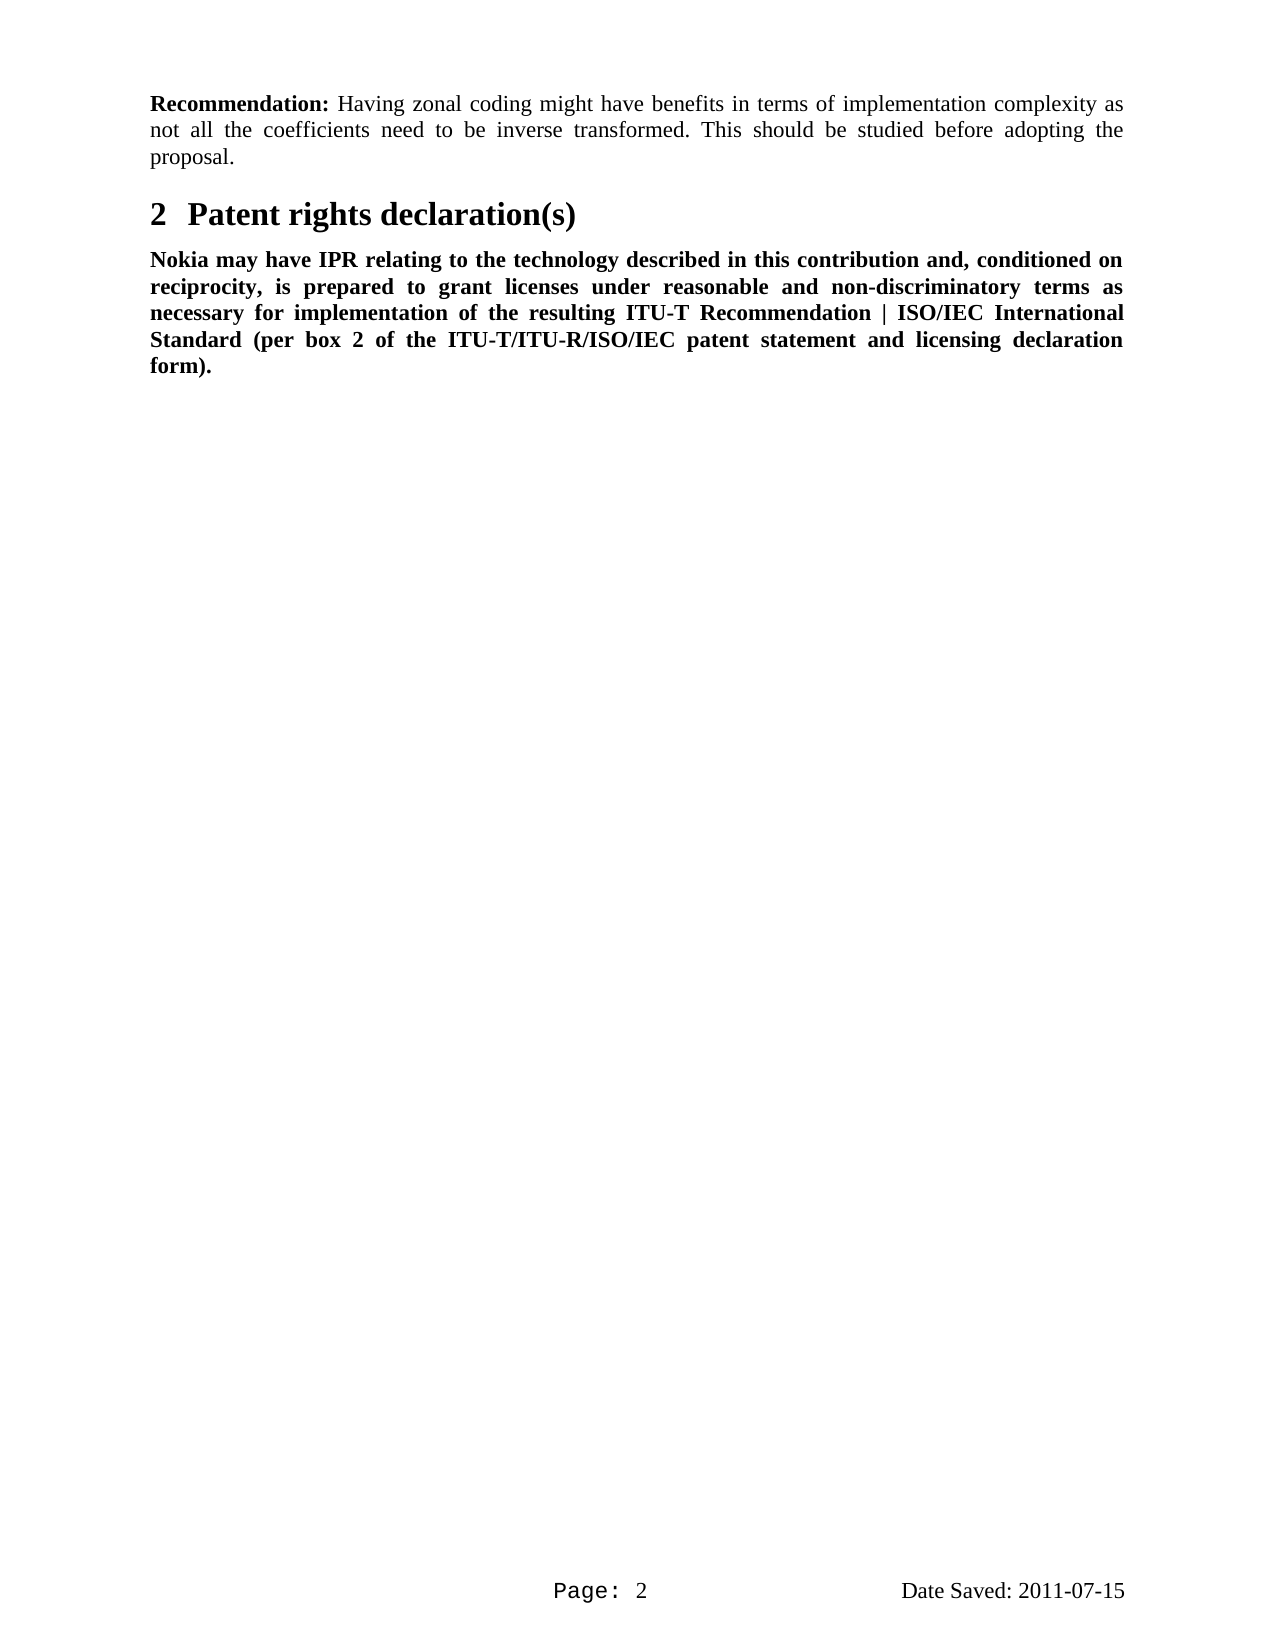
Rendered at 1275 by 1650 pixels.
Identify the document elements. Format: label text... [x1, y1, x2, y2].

subtitle Patent rights declaration(s) [150, 194, 1125, 232]
text Nokia may have IPR relating to the technology described in this contribution and, conditioned on reciprocity, is prepared to grant licenses under reasonable and non-discriminatory terms as necessary for implementation of the resulting ITU-T Recommendation | ISO/IEC International Standard (per box 2 of the ITU-T/ITU-R/ISO/IEC patent statement and licensing declaration form). [150, 247, 1125, 378]
text Recommendation: Having zonal coding might have benefits in terms of implementation complexity as not all the coefficients need to be inverse transformed. This should be studied before adopting the proposal. [150, 90, 1125, 169]
